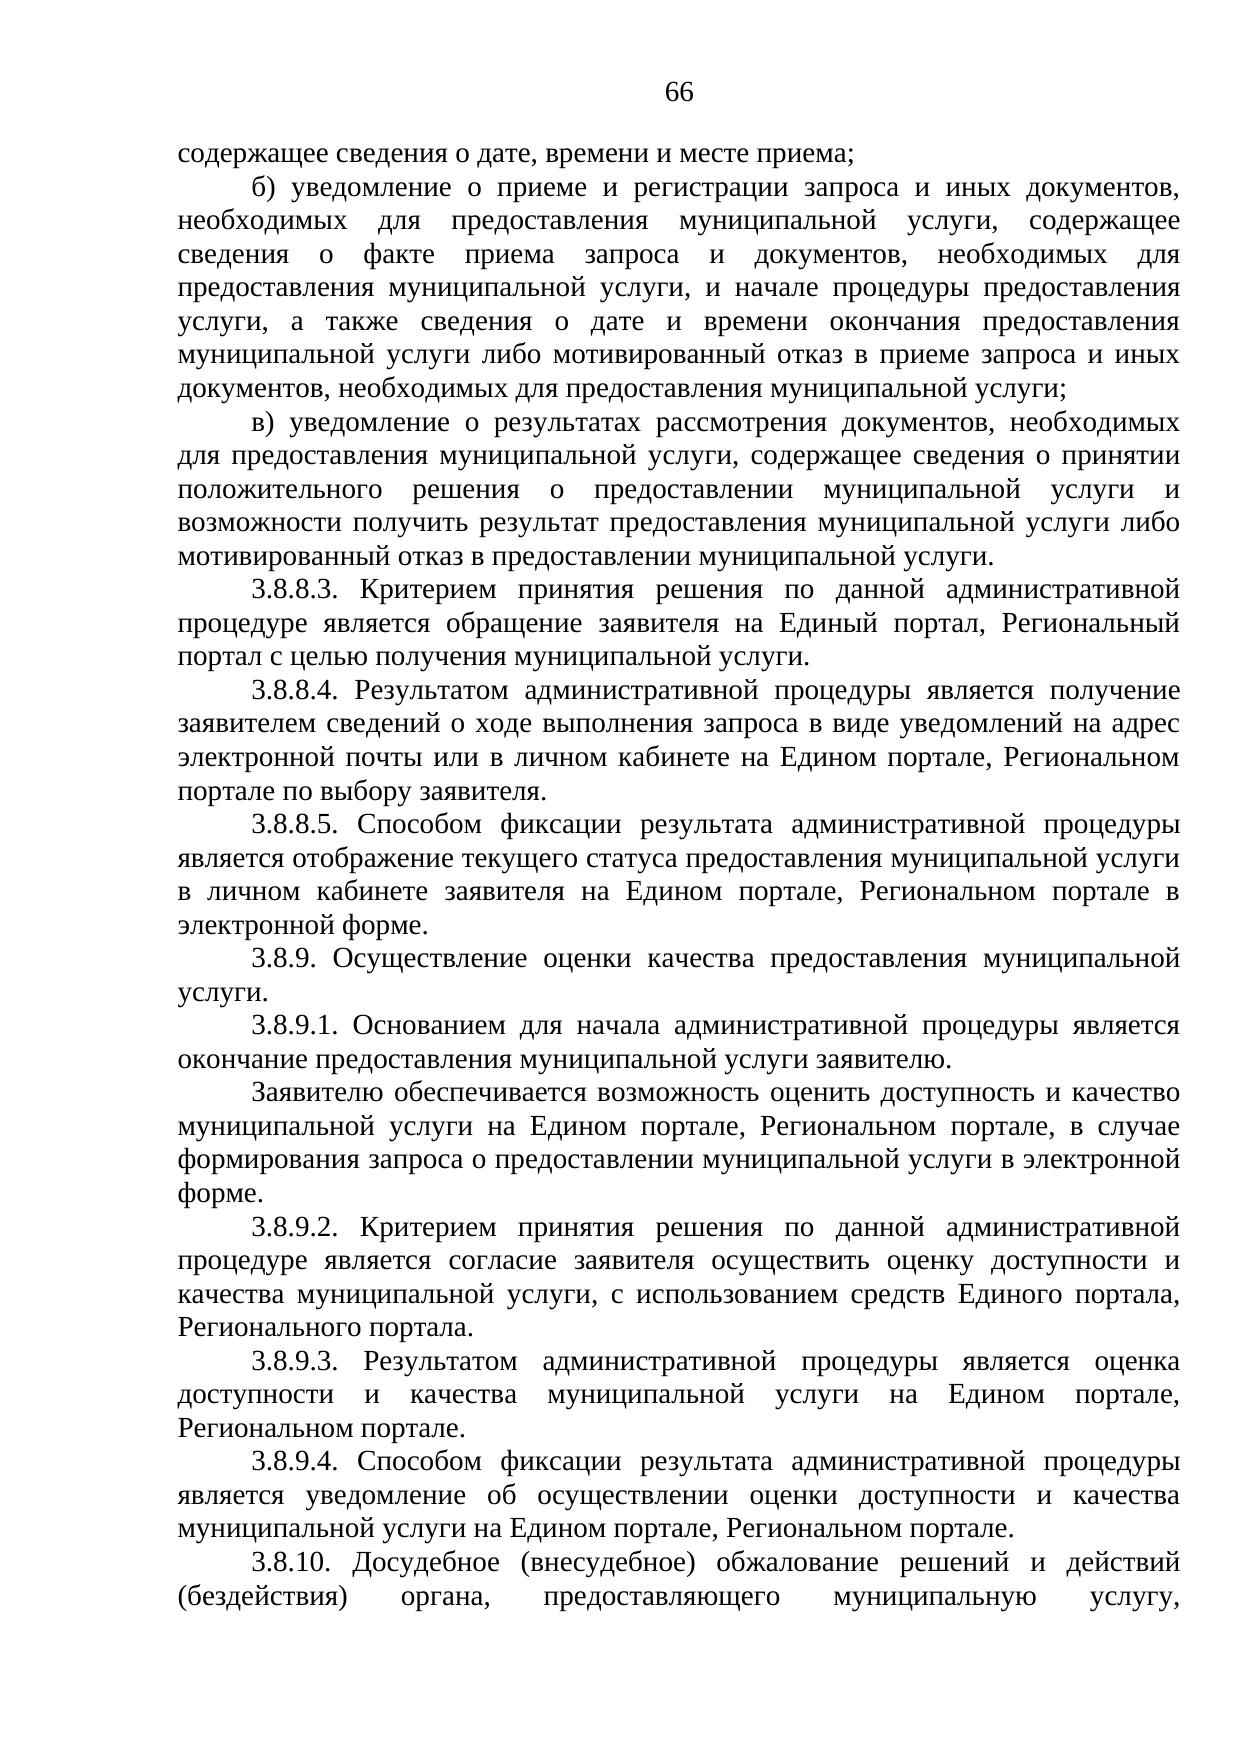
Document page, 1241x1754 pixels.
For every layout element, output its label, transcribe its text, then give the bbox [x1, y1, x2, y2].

text Заявителю обеспечивается возможность оценить доступность и качество муниципальной услуги на Едином портале, Региональном портале, в случае формирования запроса о предоставлении муниципальной услуги в электронной форме. [177, 1074, 1181, 1209]
text 3.8.8.4. Результатом административной процедуры является получение заявителем сведений о ходе выполнения запроса в виде уведомлений на адрес электронной почты или в личном кабинете на Едином портале, Региональном портале по выбору заявителя. [177, 672, 1181, 806]
text 3.8.9.2. Критерием принятия решения по данной административной процедуре является согласие заявителя осуществить оценку доступности и качества муниципальной услуги, с использованием средств Единого портала, Регионального портала. [177, 1209, 1181, 1343]
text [177, 135, 1181, 169]
text 3.8.8.5. Способом фиксации результата административной процедуры является отображение текущего статуса предоставления муниципальной услуги в личном кабинете заявителя на Едином портале, Региональном портале в электронной форме. [177, 806, 1181, 940]
text б) уведомление о приеме и регистрации запроса и иных документов, необходимых для предоставления муниципальной услуги, содержащее сведения о факте приема запроса и документов, необходимых для предоставления муниципальной услуги, и начале процедуры предоставления услуги, а также сведения о дате и времени окончания предоставления муниципальной услуги либо мотивированный отказ в приеме запроса и иных документов, необходимых для предоставления муниципальной услуги; [177, 169, 1181, 404]
text 3.8.9.3. Результатом административной процедуры является оценка доступности и качества муниципальной услуги на Едином портале, Региональном портале. [177, 1343, 1181, 1443]
text 3.8.8.3. Критерием принятия решения по данной административной процедуре является обращение заявителя на Единый портал, Региональный портал с целью получения муниципальной услуги. [177, 571, 1181, 672]
text 3.8.9. Осуществление оценки качества предоставления муниципальной услуги. [177, 940, 1181, 1007]
text 3.8.9.4. Способом фиксации результата административной процедуры является уведомление об осуществлении оценки доступности и качества муниципальной услуги на Едином портале, Региональном портале. [177, 1443, 1181, 1544]
text в) уведомление о результатах рассмотрения документов, необходимых для предоставления муниципальной услуги, содержащее сведения о принятии положительного решения о предоставлении муниципальной услуги и возможности получить результат предоставления муниципальной услуги либо мотивированный отказ в предоставлении муниципальной услуги. [177, 404, 1181, 571]
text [177, 1544, 1181, 1611]
text 3.8.9.1. Основанием для начала административной процедуры является окончание предоставления муниципальной услуги заявителю. [177, 1007, 1181, 1074]
